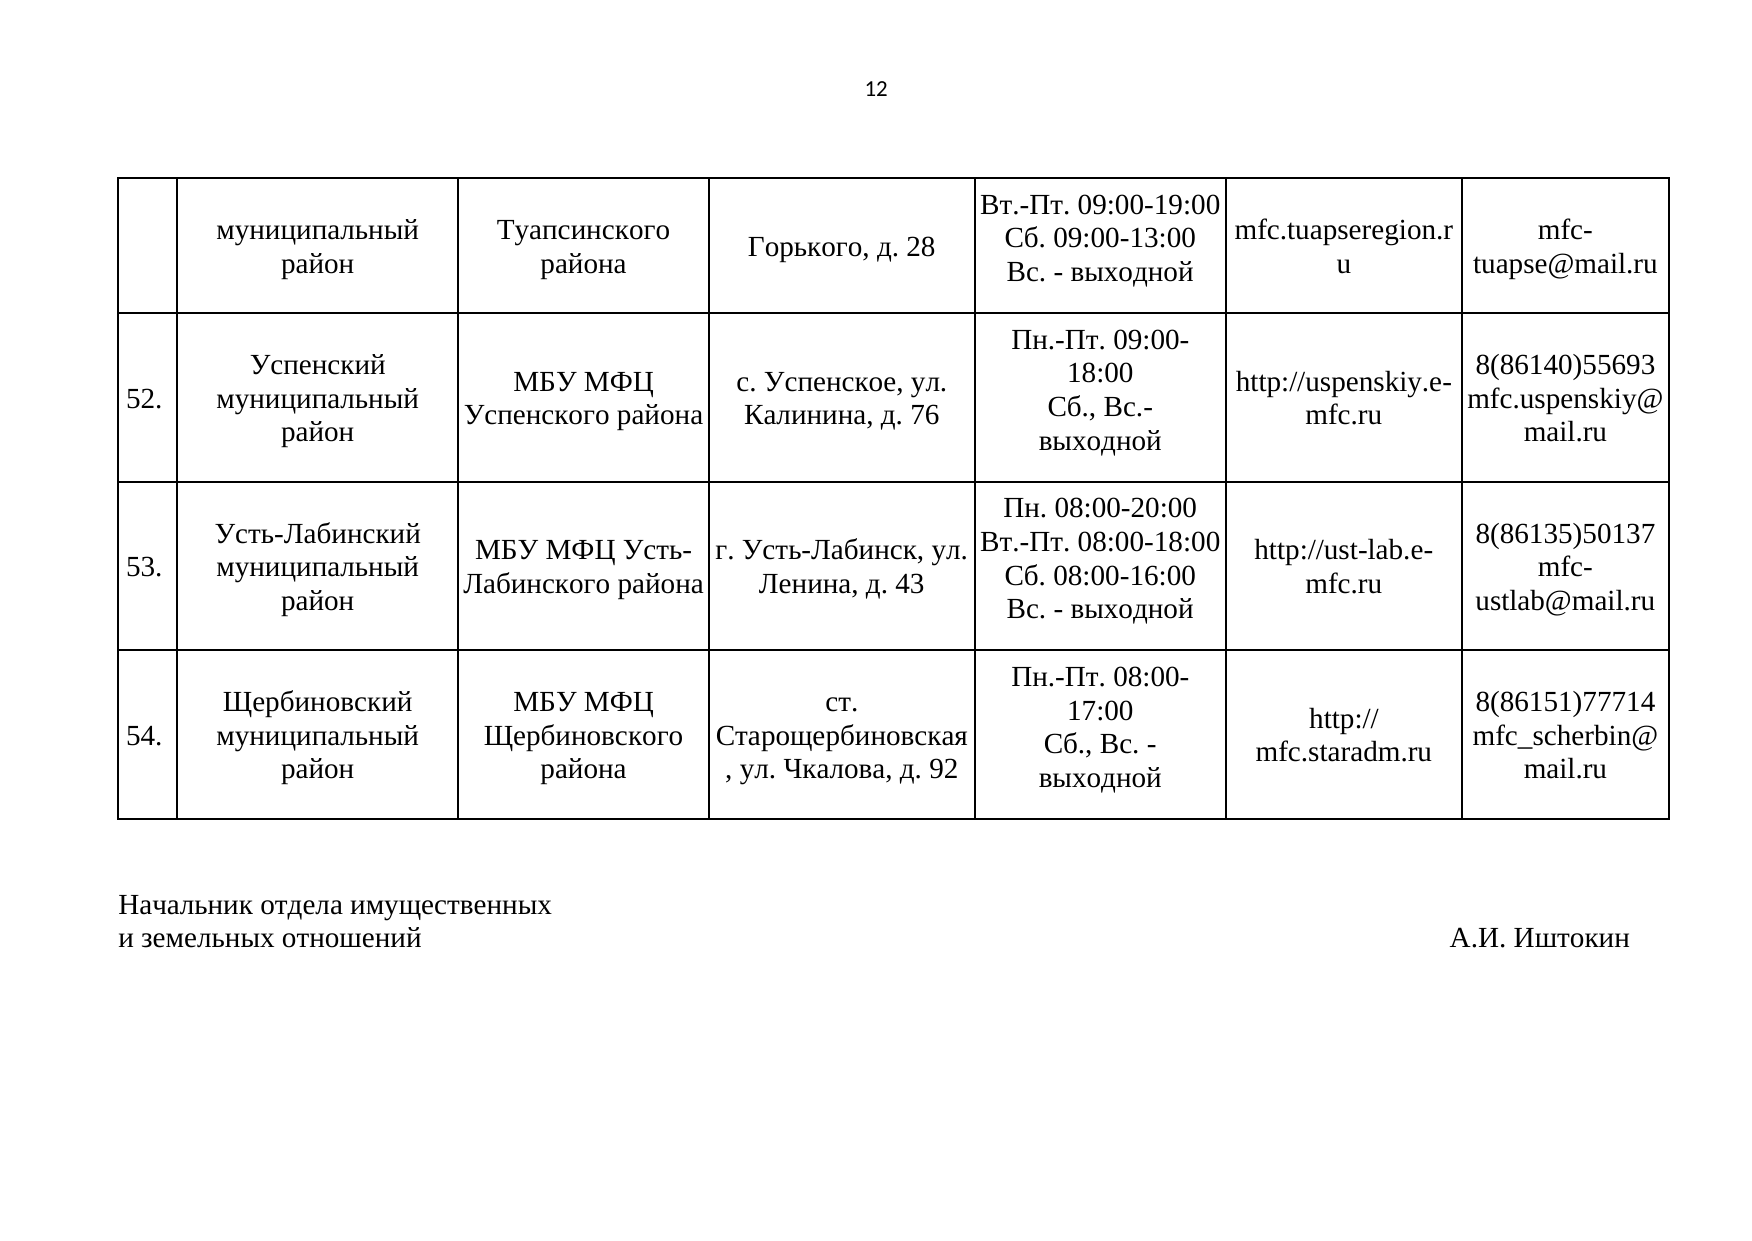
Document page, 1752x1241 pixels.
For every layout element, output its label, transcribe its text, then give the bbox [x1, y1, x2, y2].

table_cell МБУ МФЦ Успенского района [459, 314, 708, 481]
table_cell [119, 314, 176, 481]
table_cell МБУ МФЦ Усть-Лабинского района [459, 483, 708, 649]
table_cell 8(86135)50137 mfc-ustlab@mail.ru [1463, 483, 1668, 649]
table_cell 8(86140)55693 mfc.uspenskiy@mail.ru [1463, 314, 1668, 481]
text Начальник отдела имущественных [118, 887, 1634, 921]
table_cell 8(86151)77714 mfc_scherbin@mail.ru [1463, 651, 1668, 818]
table_cell http://uspenskiy.e-mfc.ru [1227, 314, 1461, 481]
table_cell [976, 179, 1225, 312]
table_cell Пн.-Пт. 09:00-18:00 Сб., Вс.- выходной [976, 314, 1225, 481]
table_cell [1227, 179, 1461, 312]
table_cell МБУ МФЦ Щербиновского района [459, 651, 708, 818]
table_cell г. Усть-Лабинск, ул. Ленина, д. 43 [710, 483, 974, 649]
table_cell http://mfc.staradm.ru [1227, 651, 1461, 818]
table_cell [710, 179, 974, 312]
table_cell Пн. 08:00-20:00 Вт.-Пт. 08:00-18:00 Сб. 08:00-16:00 Вс. - выходной [976, 483, 1225, 649]
table_cell Пн.-Пт. 08:00-17:00 Сб., Вс. - выходной [976, 651, 1225, 818]
text и земельных отношений А.И. Иштокин [118, 921, 1634, 954]
table_cell [119, 179, 176, 312]
table_cell http://ust-lab.e-mfc.ru [1227, 483, 1461, 649]
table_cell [459, 179, 708, 312]
table_cell Усть-Лабинский муниципальный район [178, 483, 457, 649]
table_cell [1463, 179, 1668, 312]
table_cell Успенский муниципальный район [178, 314, 457, 481]
table_cell Щербиновский муниципальный район [178, 651, 457, 818]
table_cell с. Успенское, ул. Калинина, д. 76 [710, 314, 974, 481]
table_cell [119, 483, 176, 649]
table_cell [119, 651, 176, 818]
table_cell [178, 179, 457, 312]
table_cell ст. Старощербиновская, ул. Чкалова, д. 92 [710, 651, 974, 818]
